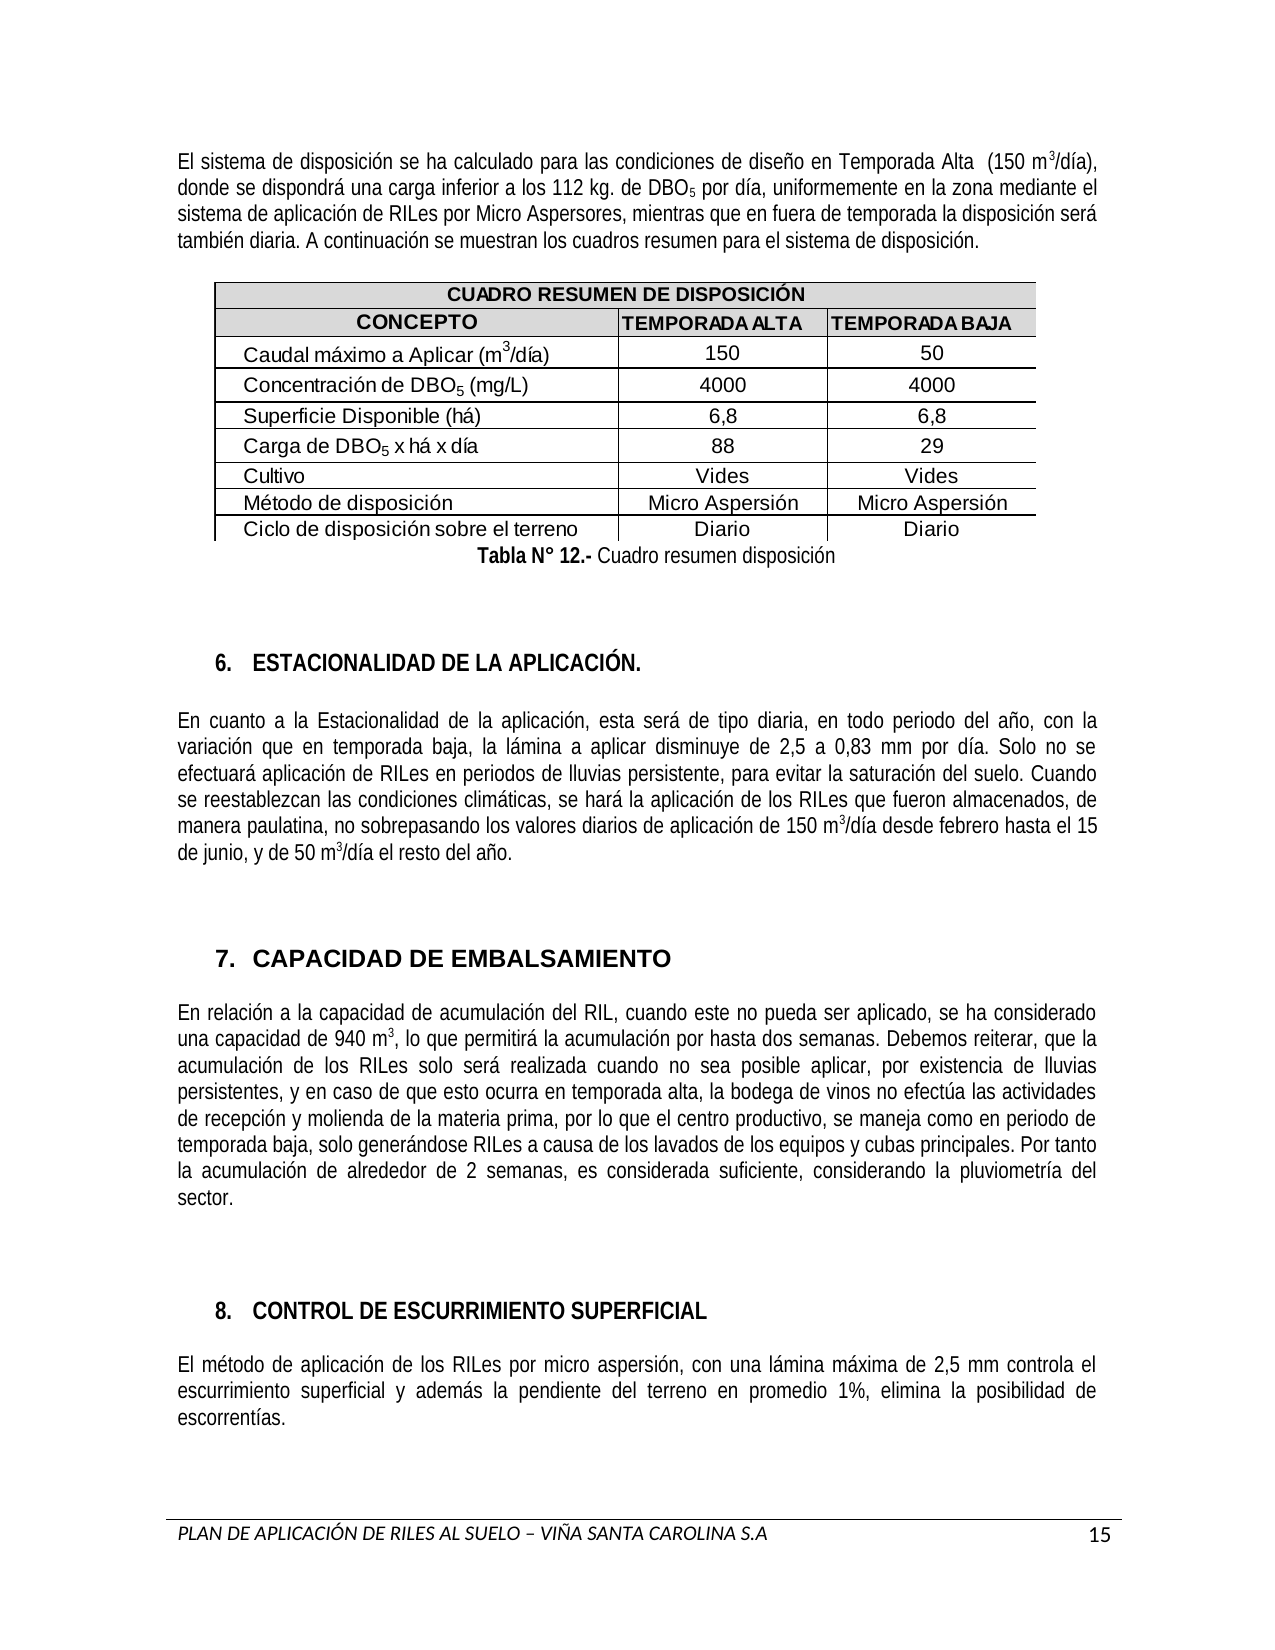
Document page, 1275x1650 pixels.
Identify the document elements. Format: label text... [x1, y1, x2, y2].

text Tabla N° 12.- Cuadro resumen disposición [214, 542, 1098, 568]
text En relación a la capacidad de acumulación del RIL, cuando este no pueda ser aplicado, se ha considerado una capacidad de 940 m3, lo que permitirá la acumulación por hasta dos semanas. Debemos reiterar, que la acumulación de los RILes solo será realizada cuando no sea posible aplicar, por existencia de lluvias persistentes, y en caso de que esto ocurra en temporada alta, la bodega de vinos no efectúa las actividades de recepción y molienda de la materia prima, por lo que el centro productivo, se maneja como en periodo de temporada baja, solo generándose RILes a causa de los lavados de los equipos y cubas principales. Por tanto la acumulación de alrededor de 2 semanas, es considerada suficiente, considerando la pluviometría del sector. [177, 999, 1098, 1210]
text En cuanto a la Estacionalidad de la aplicación, esta será de tipo diaria, en todo periodo del año, con la variación que en temporada baja, la lámina a aplicar disminuye de 2,5 a 0,83 mm por día. Solo no se efectuará aplicación de RILes en periodos de lluvias persistente, para evitar la saturación del suelo. Cuando se reestablezcan las condiciones climáticas, se hará la aplicación de los RILes que fueron almacenados, de manera paulatina, no sobrepasando los valores diarios de aplicación de 150 m3/día desde febrero hasta el 15 de junio, y de 50 m3/día el resto del año. [177, 707, 1098, 865]
text El sistema de disposición se ha calculado para las condiciones de diseño en Temporada Alta (150 m3/día), donde se dispondrá una carga inferior a los 112 kg. de DBO5 por día, uniformemente en la zona mediante el sistema de aplicación de RILes por Micro Aspersores, mientras que en fuera de temporada la disposición será también diaria. A continuación se muestran los cuadros resumen para el sistema de disposición. [177, 148, 1098, 253]
list ESTACIONALIDAD DE LA APLICACIÓN. [215, 647, 1098, 676]
subtitle Control de Escurrimiento Superficial [215, 1296, 1098, 1325]
text El método de aplicación de los RILes por micro aspersión, con una lámina máxima de 2,5 mm controla el escurrimiento superficial y además la pendiente del terreno en promedio 1%, elimina la posibilidad de escorrentías. [177, 1351, 1098, 1430]
list CAPACIDAD DE EMBALSAMIENTO [215, 944, 1098, 973]
